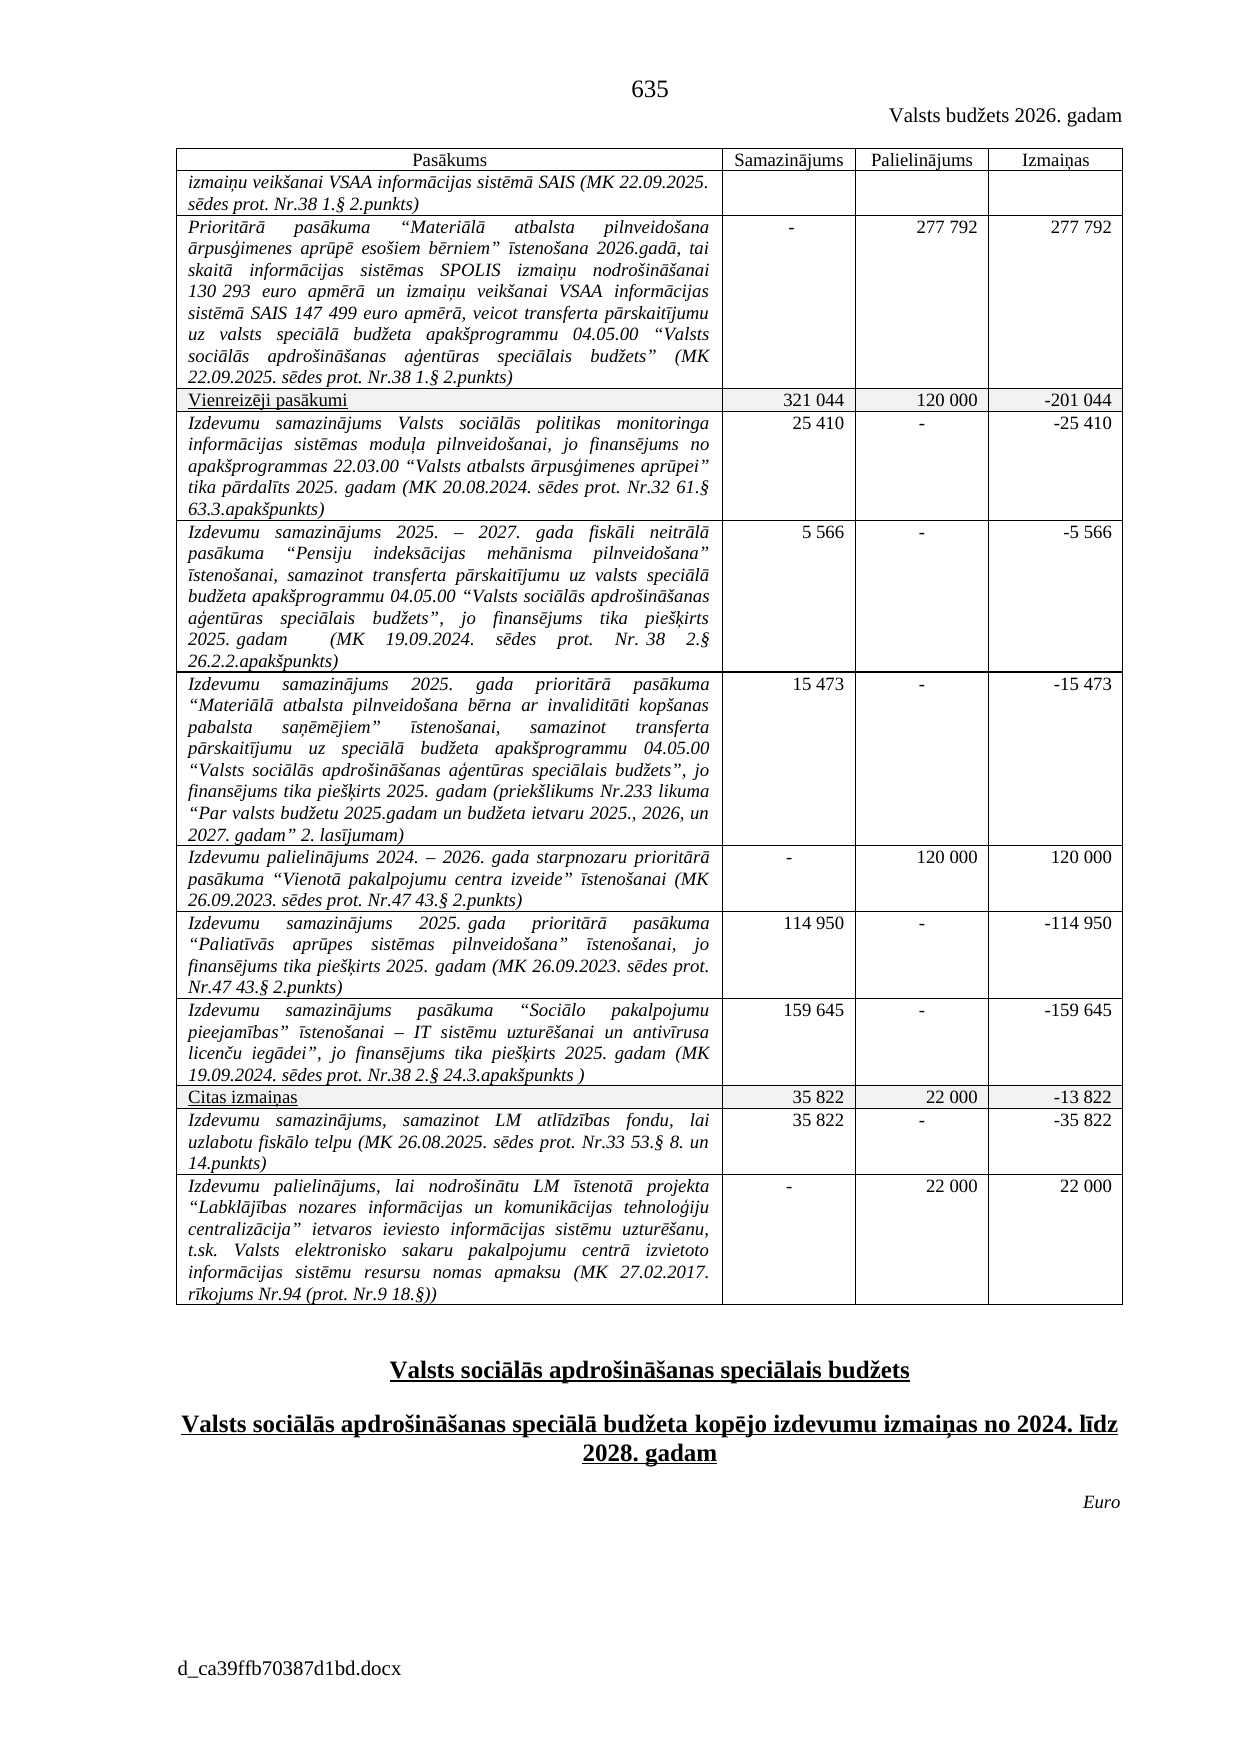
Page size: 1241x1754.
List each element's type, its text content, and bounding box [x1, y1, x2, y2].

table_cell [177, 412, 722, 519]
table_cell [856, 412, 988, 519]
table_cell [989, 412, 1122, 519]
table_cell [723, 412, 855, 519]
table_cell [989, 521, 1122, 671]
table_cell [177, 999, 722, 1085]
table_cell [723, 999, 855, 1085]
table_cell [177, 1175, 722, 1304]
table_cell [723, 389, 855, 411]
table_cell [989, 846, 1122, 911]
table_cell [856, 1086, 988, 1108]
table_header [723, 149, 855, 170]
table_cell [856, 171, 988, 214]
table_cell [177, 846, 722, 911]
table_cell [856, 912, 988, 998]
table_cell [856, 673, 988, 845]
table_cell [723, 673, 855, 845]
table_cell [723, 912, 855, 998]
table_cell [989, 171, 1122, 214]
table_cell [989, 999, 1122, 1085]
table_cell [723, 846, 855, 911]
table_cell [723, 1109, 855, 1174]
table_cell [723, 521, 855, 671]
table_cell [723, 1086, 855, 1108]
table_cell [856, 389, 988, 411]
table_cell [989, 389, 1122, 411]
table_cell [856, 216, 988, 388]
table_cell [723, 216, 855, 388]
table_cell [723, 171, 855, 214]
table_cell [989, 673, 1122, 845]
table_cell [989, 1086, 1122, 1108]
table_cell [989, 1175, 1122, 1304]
text Euro [177, 1491, 1122, 1513]
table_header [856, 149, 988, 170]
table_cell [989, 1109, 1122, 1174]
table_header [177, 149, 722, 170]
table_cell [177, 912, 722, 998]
text Valsts sociālās apdrošināšanas speciālais budžets [177, 1355, 1122, 1384]
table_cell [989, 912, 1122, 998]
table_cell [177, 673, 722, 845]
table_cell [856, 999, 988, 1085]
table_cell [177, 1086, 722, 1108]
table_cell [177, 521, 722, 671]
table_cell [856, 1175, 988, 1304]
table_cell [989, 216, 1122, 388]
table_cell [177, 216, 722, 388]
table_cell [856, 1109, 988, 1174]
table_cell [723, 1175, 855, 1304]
text Valsts sociālās apdrošināšanas speciālā budžeta kopējo izdevumu izmaiņas no 2024. līdz 2028. gadam [177, 1409, 1122, 1466]
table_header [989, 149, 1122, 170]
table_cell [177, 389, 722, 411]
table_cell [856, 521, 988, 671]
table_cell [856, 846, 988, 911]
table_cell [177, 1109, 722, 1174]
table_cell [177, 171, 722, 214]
